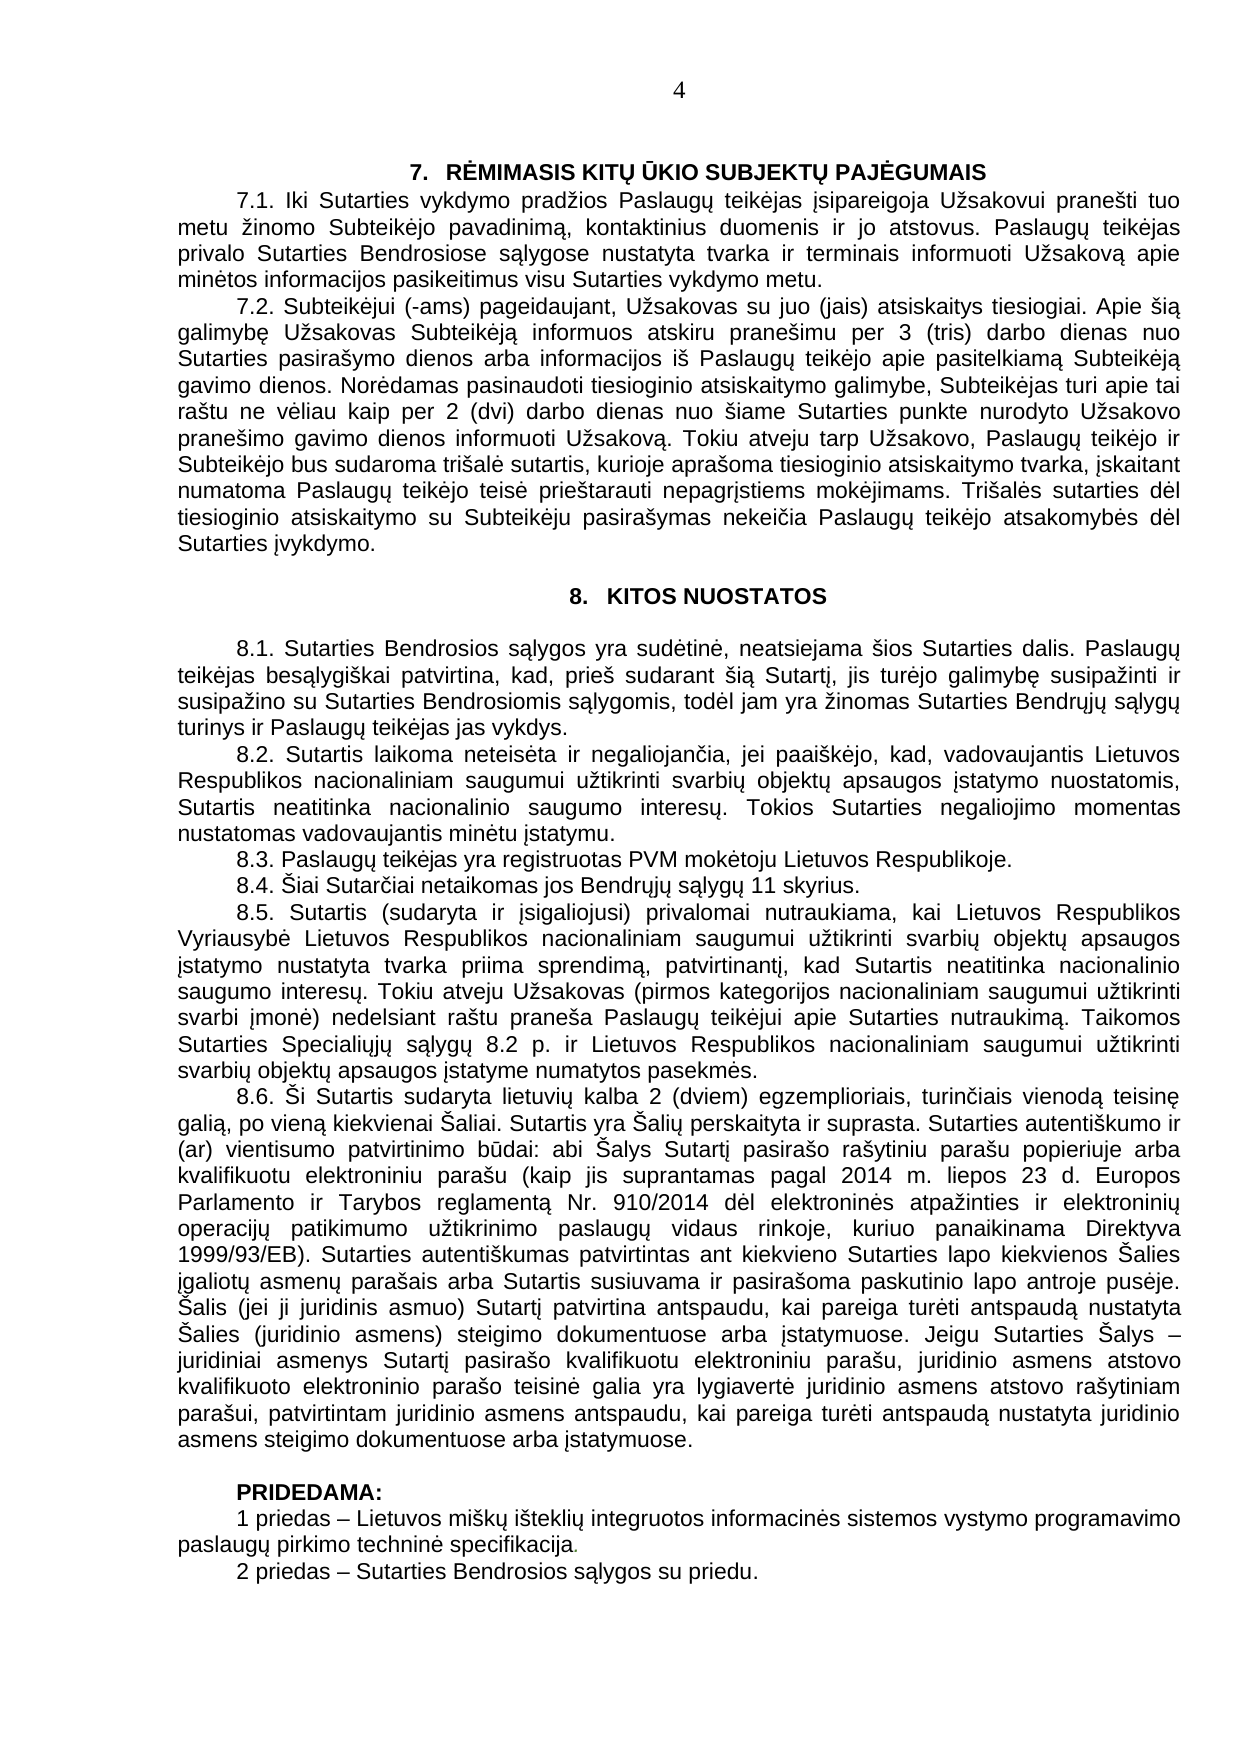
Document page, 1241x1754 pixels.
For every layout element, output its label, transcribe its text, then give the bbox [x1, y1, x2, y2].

text 8.5. Sutartis (sudaryta ir įsigaliojusi) privalomai nutraukiama, kai Lietuvos Respublikos Vyriausybė Lietuvos Respublikos nacionaliniam saugumui užtikrinti svarbių objektų apsaugos įstatymo nustatyta tvarka priima sprendimą, patvirtinantį, kad Sutartis neatitinka nacionalinio saugumo interesų. Tokiu atveju Užsakovas (pirmos kategorijos nacionaliniam saugumui užtikrinti svarbi įmonė) nedelsiant raštu praneša Paslaugų teikėjui apie Sutarties nutraukimą. Taikomos Sutarties Specialiųjų sąlygų 8.2 p. ir Lietuvos Respublikos nacionaliniam saugumui užtikrinti svarbių objektų apsaugos įstatyme numatytos pasekmės. [177, 899, 1181, 1083]
text 8.6. Ši Sutartis sudaryta lietuvių kalba 2 (dviem) egzemplioriais, turinčiais vienodą teisinę galią, po vieną kiekvienai Šaliai. Sutartis yra Šalių perskaityta ir suprasta. Sutarties autentiškumo ir (ar) vientisumo patvirtinimo būdai: abi Šalys Sutartį pasirašo rašytiniu parašu popieriuje arba kvalifikuotu elektroniniu parašu (kaip jis suprantamas pagal 2014 m. liepos 23 d. Europos Parlamento ir Tarybos reglamentą Nr. 910/2014 dėl elektroninės atpažinties ir elektroninių operacijų patikimumo užtikrinimo paslaugų vidaus rinkoje, kuriuo panaikinama Direktyva 1999/93/EB). Sutarties autentiškumas patvirtintas ant kiekvieno Sutarties lapo kiekvienos Šalies įgaliotų asmenų parašais arba Sutartis susiuvama ir pasirašoma paskutinio lapo antroje pusėje. Šalis (jei ji juridinis asmuo) Sutartį patvirtina antspaudu, kai pareiga turėti antspaudą nustatyta Šalies (juridinio asmens) steigimo dokumentuose arba įstatymuose. Jeigu Sutarties Šalys – juridiniai asmenys Sutartį pasirašo kvalifikuotu elektroniniu parašu, juridinio asmens atstovo kvalifikuoto elektroninio parašo teisinė galia yra lygiavertė juridinio asmens atstovo rašytiniam parašui, patvirtintam juridinio asmens antspaudu, kai pareiga turėti antspaudą nustatyta juridinio asmens steigimo dokumentuose arba įstatymuose. [177, 1321, 1181, 1452]
text 8.2. Sutartis laikoma neteisėta ir negaliojančia, jei paaiškėjo, kad, vadovaujantis Lietuvos Respublikos nacionaliniam saugumui užtikrinti svarbių objektų apsaugos įstatymo nuostatomis, Sutartis neatitinka nacionalinio saugumo interesų. Tokios Sutarties negaliojimo momentas nustatomas vadovaujantis minėtu įstatymu. [177, 741, 1181, 846]
text 8.6. Ši Sutartis sudaryta lietuvių kalba 2 (dviem) egzemplioriais, turinčiais vienodą teisinę galią, po vieną kiekvienai Šaliai. Sutartis yra Šalių perskaityta ir suprasta. Sutarties autentiškumo ir (ar) vientisumo patvirtinimo būdai: abi Šalys Sutartį pasirašo rašytiniu parašu popieriuje arba kvalifikuotu elektroniniu parašu (kaip jis suprantamas pagal 2014 m. liepos 23 d. Europos Parlamento ir Tarybos reglamentą Nr. 910/2014 dėl elektroninės atpažinties ir elektroninių operacijų patikimumo užtikrinimo paslaugų vidaus rinkoje, kuriuo panaikinama Direktyva 1999/93/EB). Sutarties autentiškumas patvirtintas ant kiekvieno Sutarties lapo kiekvienos Šalies įgaliotų asmenų parašais arba Sutartis susiuvama ir pasirašoma paskutinio lapo antroje pusėje. Šalis (jei ji juridinis asmuo) Sutartį patvirtina antspaudu, kai pareiga turėti antspaudą nustatyta Šalies (juridinio asmens) steigimo dokumentuose arba įstatymuose. Jeigu Sutarties Šalys – juridiniai asmenys Sutartį pasirašo kvalifikuotu elektroniniu parašu, juridinio asmens atstovo kvalifikuoto elektroninio parašo teisinė galia yra lygiavertė juridinio asmens atstovo rašytiniam parašui, patvirtintam juridinio asmens antspaudu, kai pareiga turėti antspaudą nustatyta juridinio asmens steigimo dokumentuose arba įstatymuose. [177, 1083, 1181, 1321]
text 8.1. Sutarties Bendrosios sąlygos yra sudėtinė, neatsiejama šios Sutarties dalis. Paslaugų teikėjas besąlygiškai patvirtina, kad, prieš sudarant šią Sutartį, jis turėjo galimybę susipažinti ir susipažino su Sutarties Bendrosiomis sąlygomis, todėl jam yra žinomas Sutarties Bendrųjų sąlygų turinys ir Paslaugų teikėjas jas vykdys. [177, 635, 1181, 741]
list 7.1. Iki Sutarties vykdymo pradžios Paslaugų teikėjas įsipareigoja Užsakovui pranešti tuo metu žinomo Subteikėjo pavadinimą, kontaktinius duomenis ir jo atstovus. Paslaugų teikėjas privalo Sutarties Bendrosiose sąlygose nustatyta tvarka ir terminais informuoti Užsakovą apie minėtos informacijos pasikeitimus visu Sutarties vykdymo metu. [177, 187, 1181, 293]
list Rėmimasis kitų ūkio subjektų pajėgumais [215, 159, 1181, 185]
text 1 priedas – Lietuvos miškų išteklių integruotos informacinės sistemos vystymo programavimo paslaugų pirkimo techninė specifikacija. [177, 1505, 1181, 1558]
text PRIDEDAMA: [177, 1479, 1181, 1505]
list 7.2. Subteikėjui (-ams) pageidaujant, Užsakovas su juo (jais) atsiskaitys tiesiogiai. Apie šią galimybę Užsakovas Subteikėją informuos atskiru pranešimu per 3 (tris) darbo dienas nuo Sutarties pasirašymo dienos arba informacijos iš Paslaugų teikėjo apie pasitelkiamą Subteikėją gavimo dienos. Norėdamas pasinaudoti tiesioginio atsiskaitymo galimybe, Subteikėjas turi apie tai raštu ne vėliau kaip per 2 (dvi) darbo dienas nuo šiame Sutarties punkte nurodyto Užsakovo pranešimo gavimo dienos informuoti Užsakovą. Tokiu atveju tarp Užsakovo, Paslaugų teikėjo ir Subteikėjo bus sudaroma trišalė sutartis, kurioje aprašoma tiesioginio atsiskaitymo tvarka, įskaitant numatoma Paslaugų teikėjo teisė prieštarauti nepagrįstiems mokėjimams. Trišalės sutarties dėl tiesioginio atsiskaitymo su Subteikėju pasirašymas nekeičia Paslaugų teikėjo atsakomybės dėl Sutarties įvykdymo. [177, 293, 1181, 556]
text 2 priedas – Sutarties Bendrosios sąlygos su priedu. [177, 1558, 1181, 1584]
list KITOS NUOSTATOS [215, 583, 1181, 609]
text 8.4. Šiai Sutarčiai netaikomas jos Bendrųjų sąlygų 11 skyrius. [177, 872, 1181, 899]
text 8.3. Paslaugų teikėjas yra registruotas PVM mokėtoju Lietuvos Respublikoje. [177, 846, 1181, 872]
